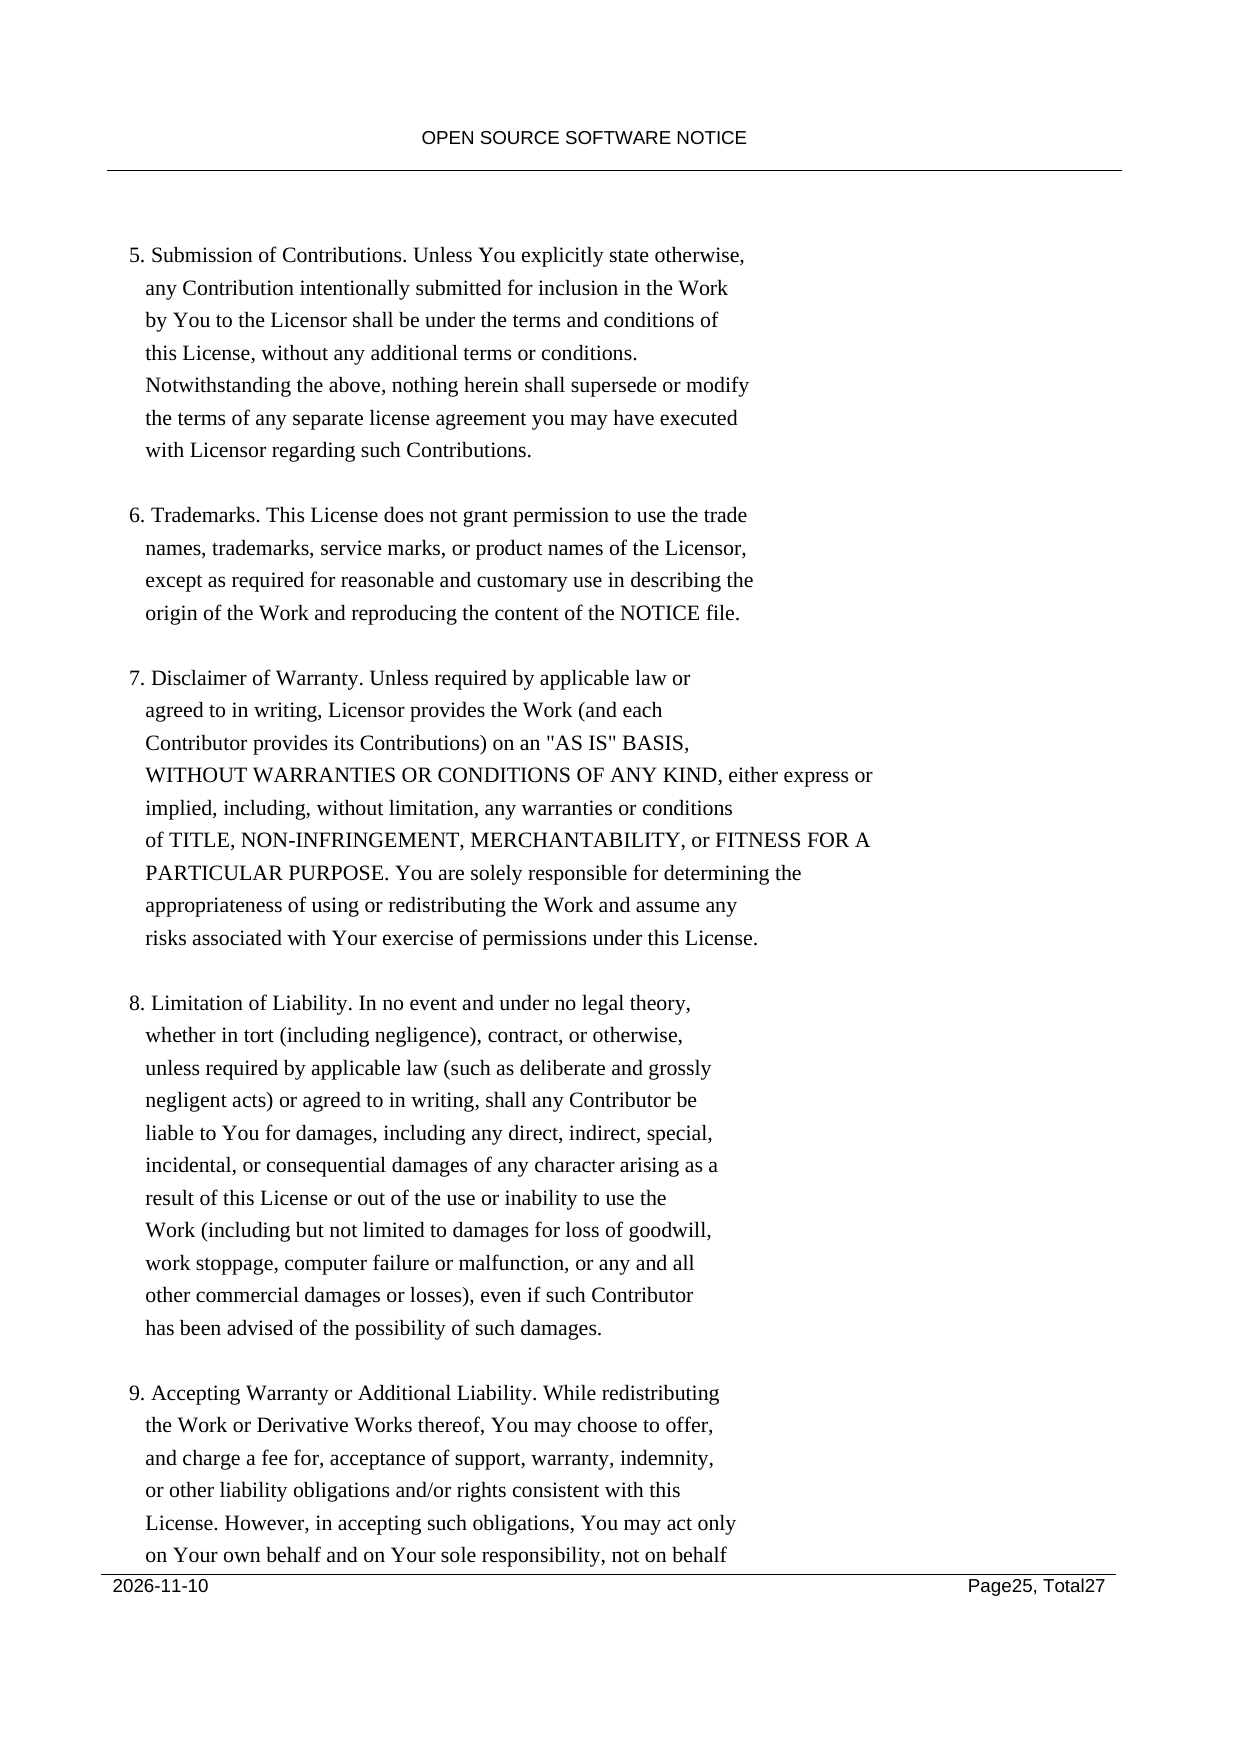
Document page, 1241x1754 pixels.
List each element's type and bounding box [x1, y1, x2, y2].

text [112, 206, 1128, 1571]
